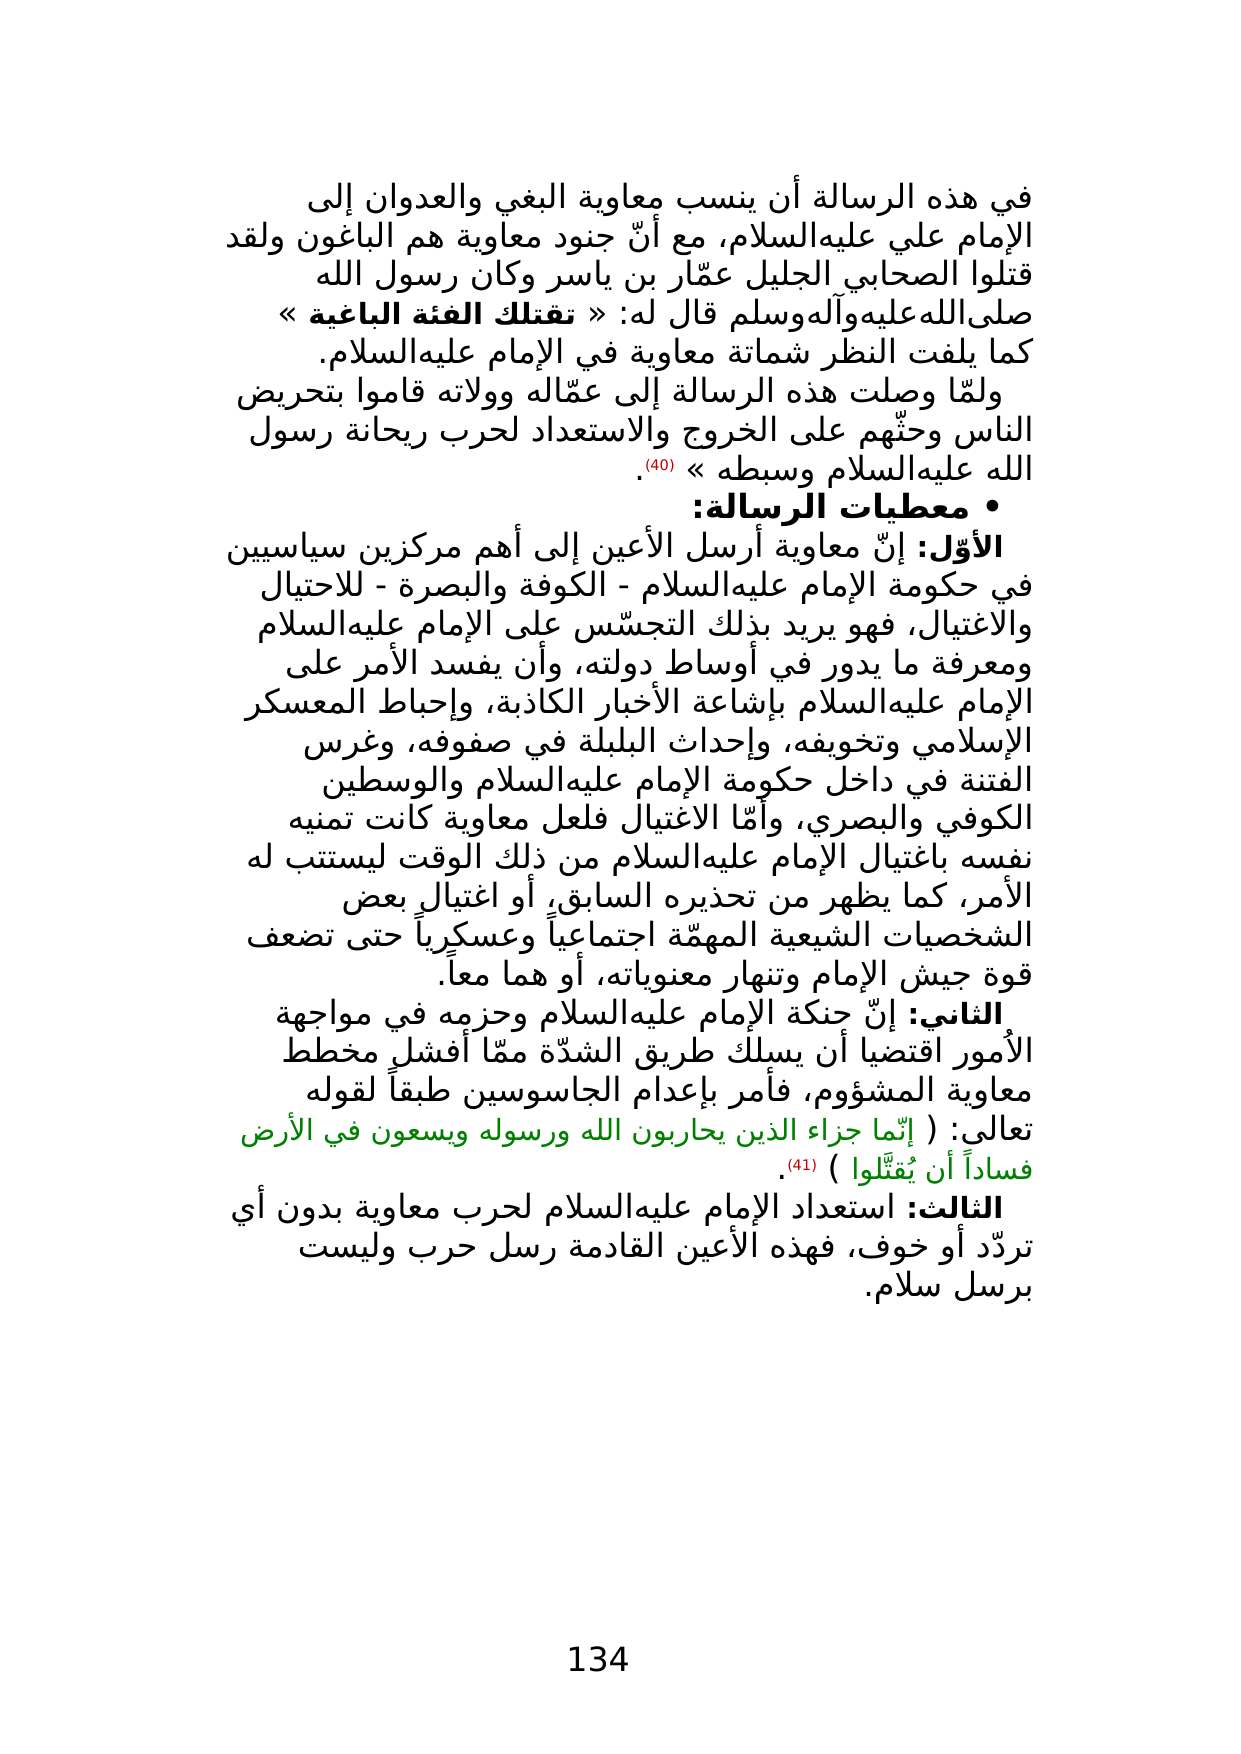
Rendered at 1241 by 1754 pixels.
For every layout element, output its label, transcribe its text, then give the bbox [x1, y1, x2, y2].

text الثالث: استعداد الإمام عليه‌السلام لحرب معاوية بدون أي تردّد أو خوف، فهذه الأعين القادمة رسل حرب وليست برسل سلام. [222, 1187, 1033, 1304]
text الأوّل: إنّ معاوية أرسل الأعين إلى أهم مركزين سياسيين في حكومة الإمام عليه‌السلام - الكوفة والبصرة - للاحتيال والاغتيال، فهو يريد بذلك التجسّس على الإمام عليه‌السلام ومعرفة ما يدور في أوساط دولته، وأن يفسد الأمر على الإمام عليه‌السلام بإشاعة الأخبار الكاذبة، وإحباط المعسكر الإسلامي وتخويفه، وإحداث البلبلة في صفوفه، وغرس الفتنة في داخل حكومة الإمام عليه‌السلام والوسطين الكوفي والبصري، وأمّا الاغتيال فلعل معاوية كانت تمنيه نفسه باغتيال الإمام عليه‌السلام من ذلك الوقت ليستتب له الأمر، كما يظهر من تحذيره السابق، أو اغتيال بعض الشخصيات الشيعية المهمّة اجتماعياً وعسكرياً حتى تضعف قوة جيش الإمام وتنهار معنوياته، أو هما معاً. [222, 527, 1033, 993]
text في هذه الرسالة أن ينسب معاوية البغي والعدوان إلى الإمام علي عليه‌السلام، مع أنّ جنود معاوية هم الباغون ولقد قتلوا الصحابي الجليل عمّار بن ياسر وكان رسول الله صلى‌الله‌عليه‌وآله‌وسلم قال له: « تقتلك الفئة الباغية » كما يلفت النظر شماتة معاوية في الإمام عليه‌السلام. [222, 177, 1033, 371]
text الثاني: إنّ حنكة الإمام عليه‌السلام وحزمه في مواجهة الاُمور اقتضيا أن يسلك طريق الشدّة ممّا أفشل مخطط معاوية المشؤوم، فأمر بإعدام الجاسوسين طبقاً لقوله تعالى: ( إنّما جزاء الذين يحاربون الله ورسوله ويسعون في الأرض فساداً أن يُقتَّلوا ) (41). [222, 993, 1033, 1187]
text ولمّا وصلت هذه الرسالة إلى عمّاله وولاته قاموا بتحريض الناس وحثّهم على الخروج والاستعداد لحرب ريحانة رسول الله عليه‌السلام وسبطه » (40). [222, 371, 1033, 488]
text • معطيات الرسالة: [222, 488, 1033, 527]
